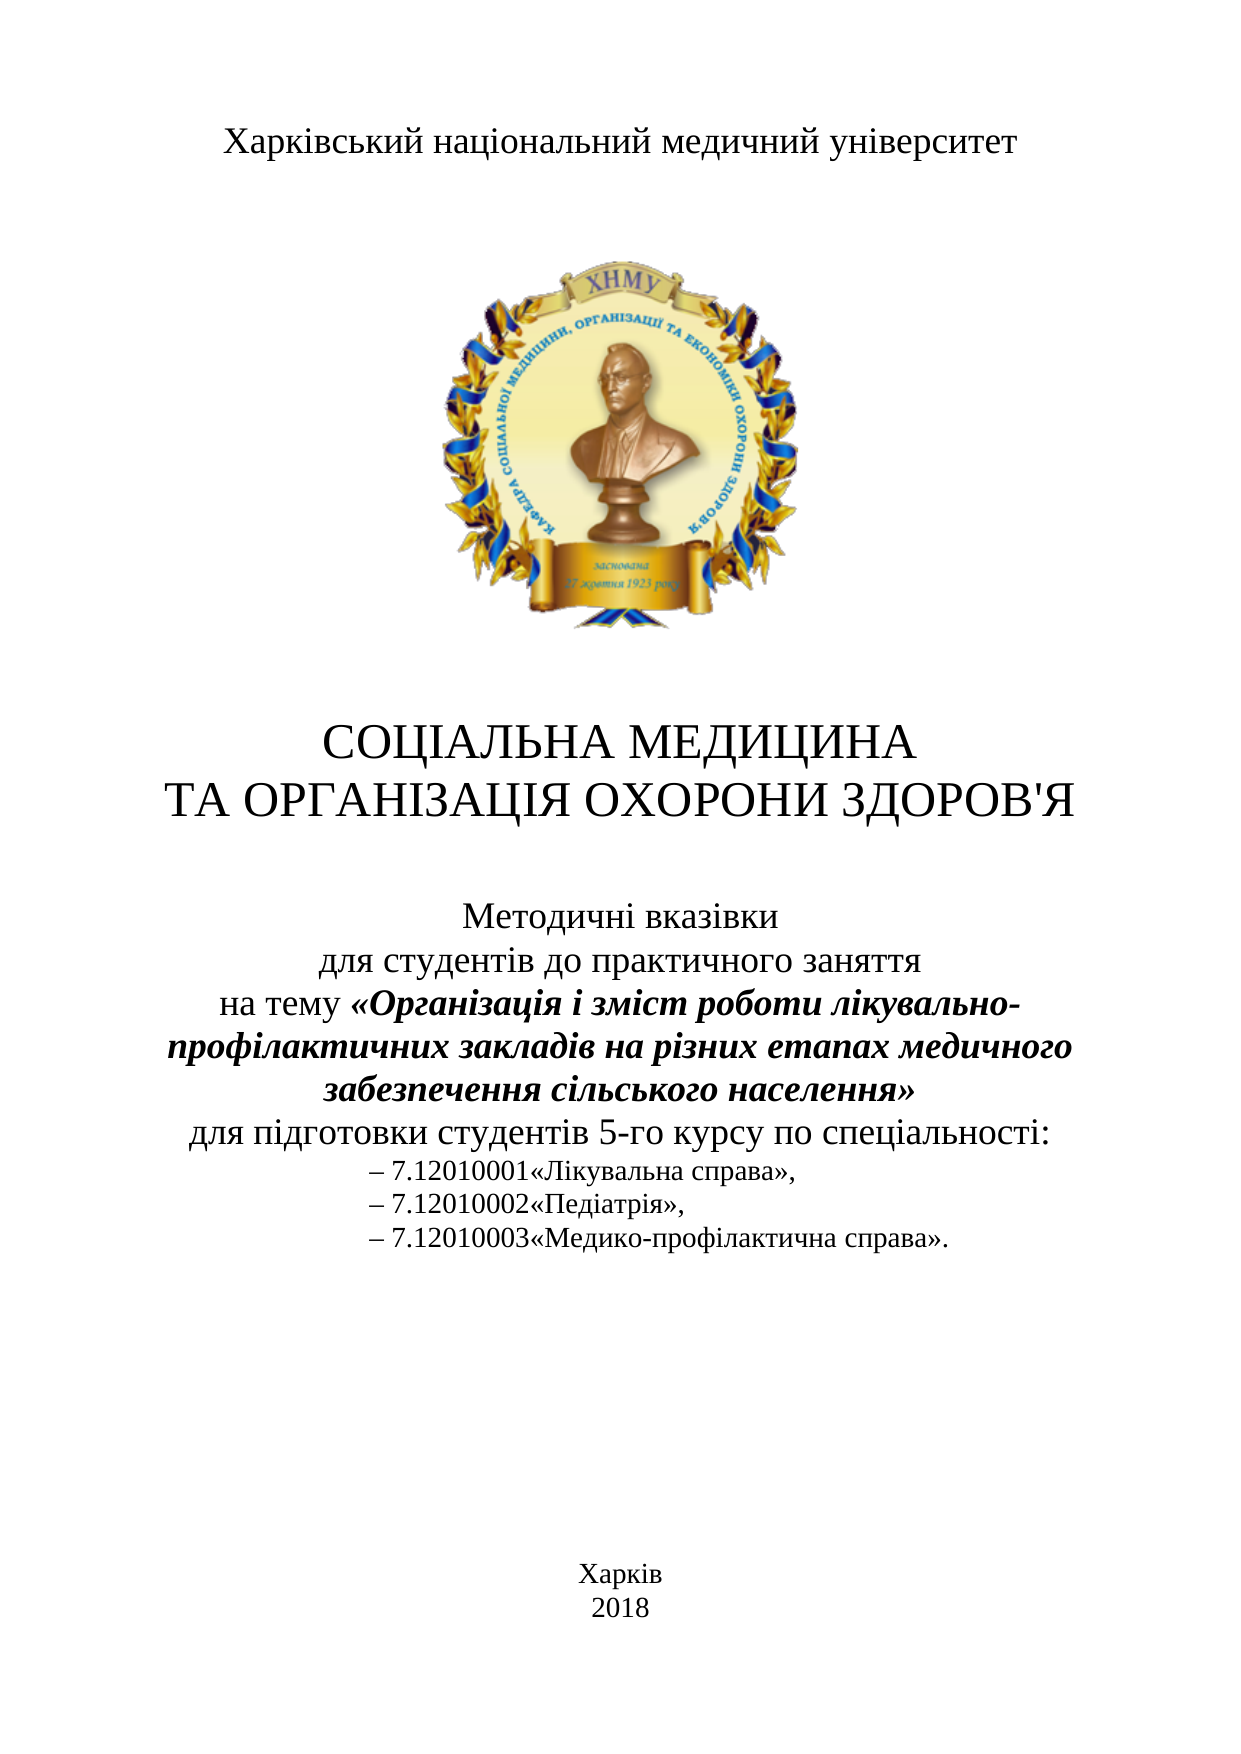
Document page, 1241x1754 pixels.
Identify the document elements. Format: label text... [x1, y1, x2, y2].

text – 7.12010003«Медико-профілактична справа». [369, 1220, 1122, 1253]
text – 7.12010002«Педіатрія», [369, 1186, 1122, 1220]
text Харків [118, 1557, 1122, 1590]
text 2018 [118, 1590, 1122, 1624]
text Методичні вказівки [118, 894, 1122, 937]
text ТА ОРГАНІЗАЦІЯ ОХОРОНИ ЗДОРОВ'Я [118, 769, 1122, 827]
text – 7.12010001«Лікувальна справа», [369, 1153, 1122, 1186]
text Харківський національний медичний університет [118, 118, 1122, 161]
text для підготовки студентів 5-го курсу по спеціальності: [118, 1109, 1122, 1153]
text СОЦІАЛЬНА МЕДИЦИНА [118, 712, 1122, 769]
picture [441, 260, 800, 631]
text для студентів до практичного заняття на тему «Організація і зміст роботи лікувально-профілактичних закладів на різних етапах медичного забезпечення сільського населення» [118, 937, 1122, 1109]
